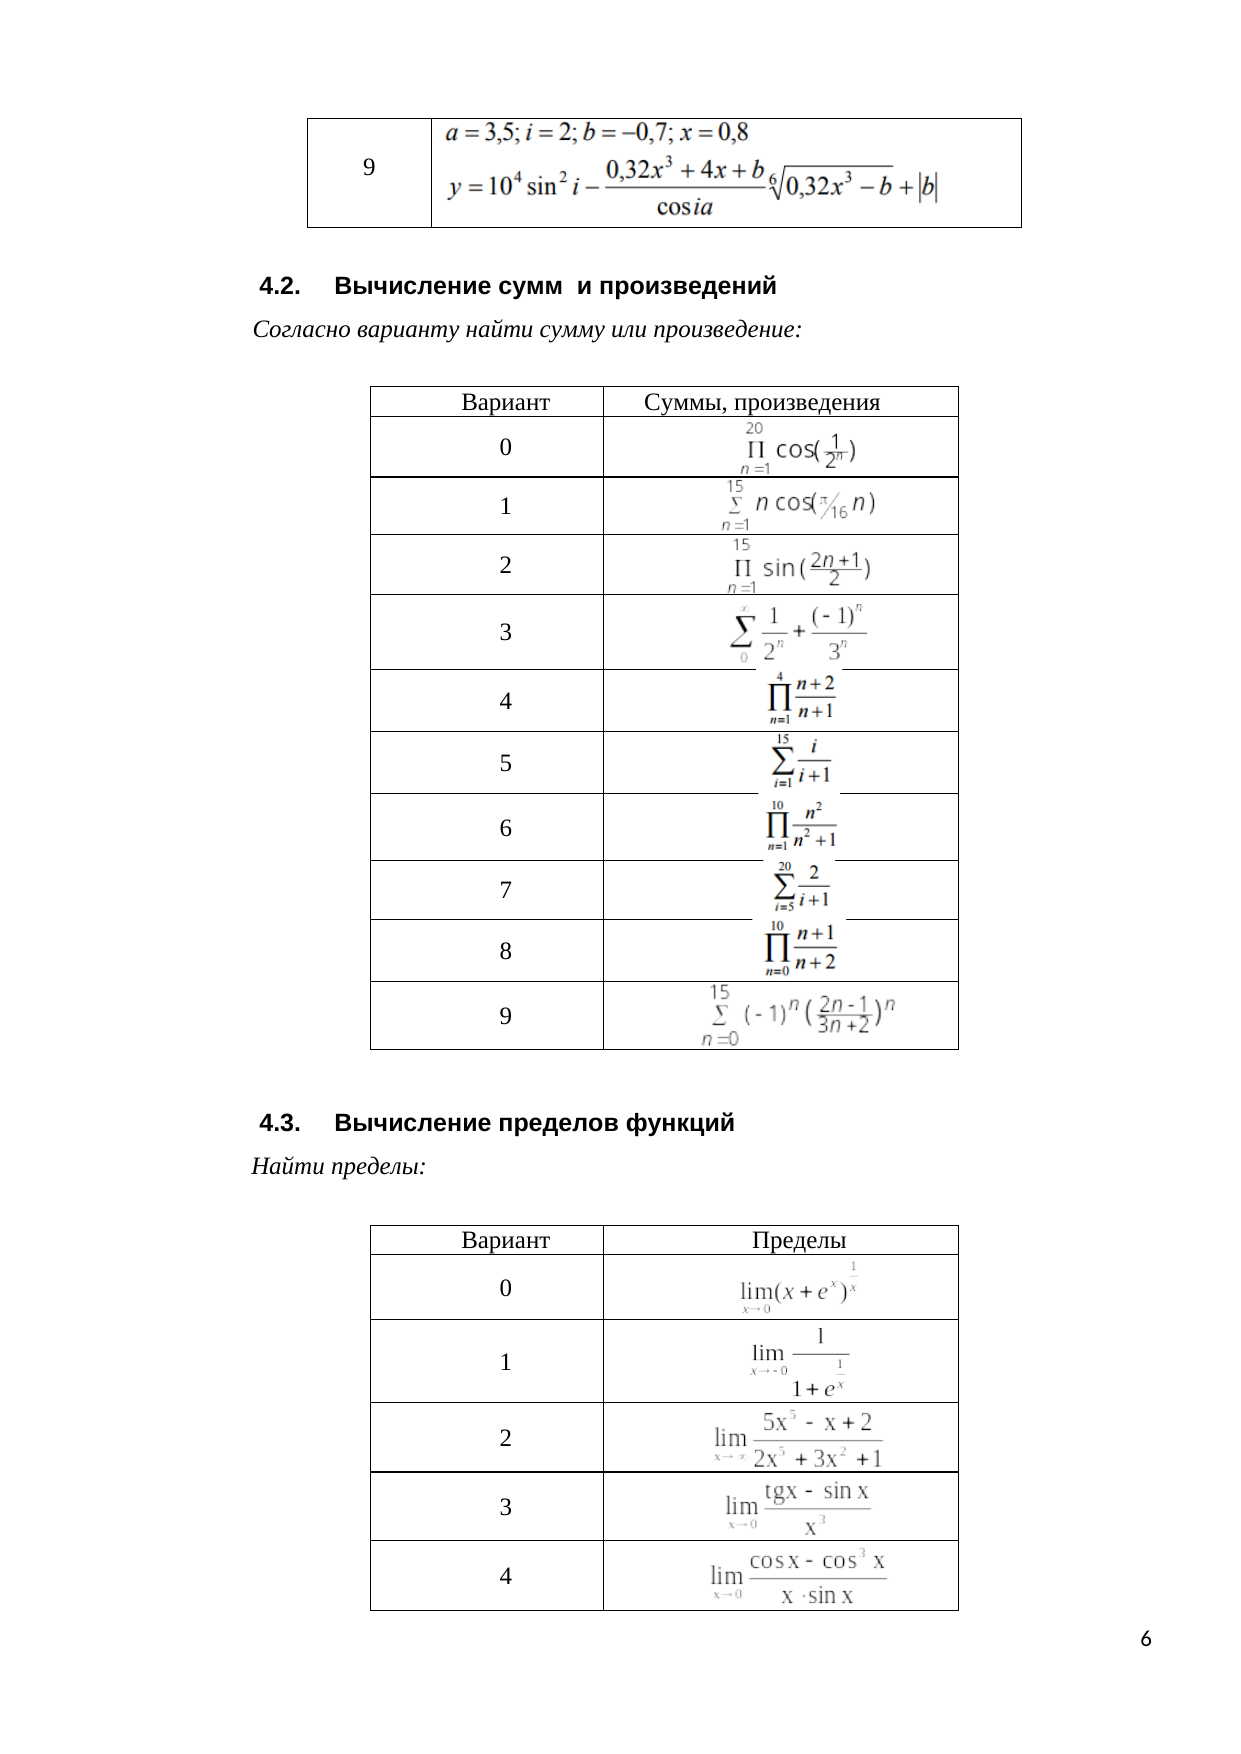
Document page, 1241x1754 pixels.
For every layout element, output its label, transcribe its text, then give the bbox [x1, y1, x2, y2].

table_cell [604, 1255, 958, 1319]
table_cell [604, 1320, 958, 1402]
table_header Пределы [604, 1226, 958, 1254]
table_cell 4 [371, 1541, 603, 1609]
list Согласно варианту найти сумму или произведение: [252, 314, 1152, 343]
table_header Суммы, произведения [604, 387, 958, 416]
table_cell [604, 732, 758, 793]
table_cell 1 [371, 1320, 603, 1402]
table_cell [432, 119, 1021, 227]
table_cell [604, 595, 958, 668]
table_cell [604, 417, 958, 476]
list Вычисление сумм и произведений [259, 271, 1152, 300]
picture [756, 669, 843, 731]
table_cell 9 [308, 119, 431, 227]
table_cell 3 [371, 595, 603, 668]
table_cell [604, 861, 763, 919]
table_cell 5 [371, 732, 603, 793]
table_header Вариант [371, 1226, 603, 1254]
table_cell [843, 670, 958, 731]
picture [442, 119, 941, 220]
table_cell [604, 794, 752, 859]
table_cell 2 [371, 535, 603, 594]
table_cell [604, 535, 958, 594]
table_cell [604, 1541, 958, 1609]
table_cell [604, 1403, 958, 1471]
table_cell [604, 982, 958, 1049]
table_cell [604, 920, 752, 981]
table_cell 3 [371, 1473, 603, 1540]
table_cell [841, 732, 958, 793]
table_cell 0 [371, 1255, 603, 1319]
table_cell [847, 920, 958, 981]
table_header Вариант [371, 387, 603, 416]
table_cell [604, 670, 756, 731]
table_cell 8 [371, 920, 603, 981]
table_cell 2 [371, 1403, 603, 1471]
table_cell [604, 478, 958, 534]
table_cell [847, 794, 958, 859]
table_cell 4 [371, 670, 603, 731]
table_cell [604, 1473, 958, 1540]
table_cell 1 [371, 478, 603, 534]
text Найти пределы: [177, 1151, 1115, 1180]
list Вычисление пределов функций [259, 1108, 1152, 1137]
table_cell 0 [371, 417, 603, 476]
table_cell 6 [371, 794, 603, 859]
table_cell 9 [371, 982, 603, 1049]
picture [752, 732, 847, 981]
table_cell [836, 861, 958, 919]
table_cell 7 [371, 861, 603, 919]
